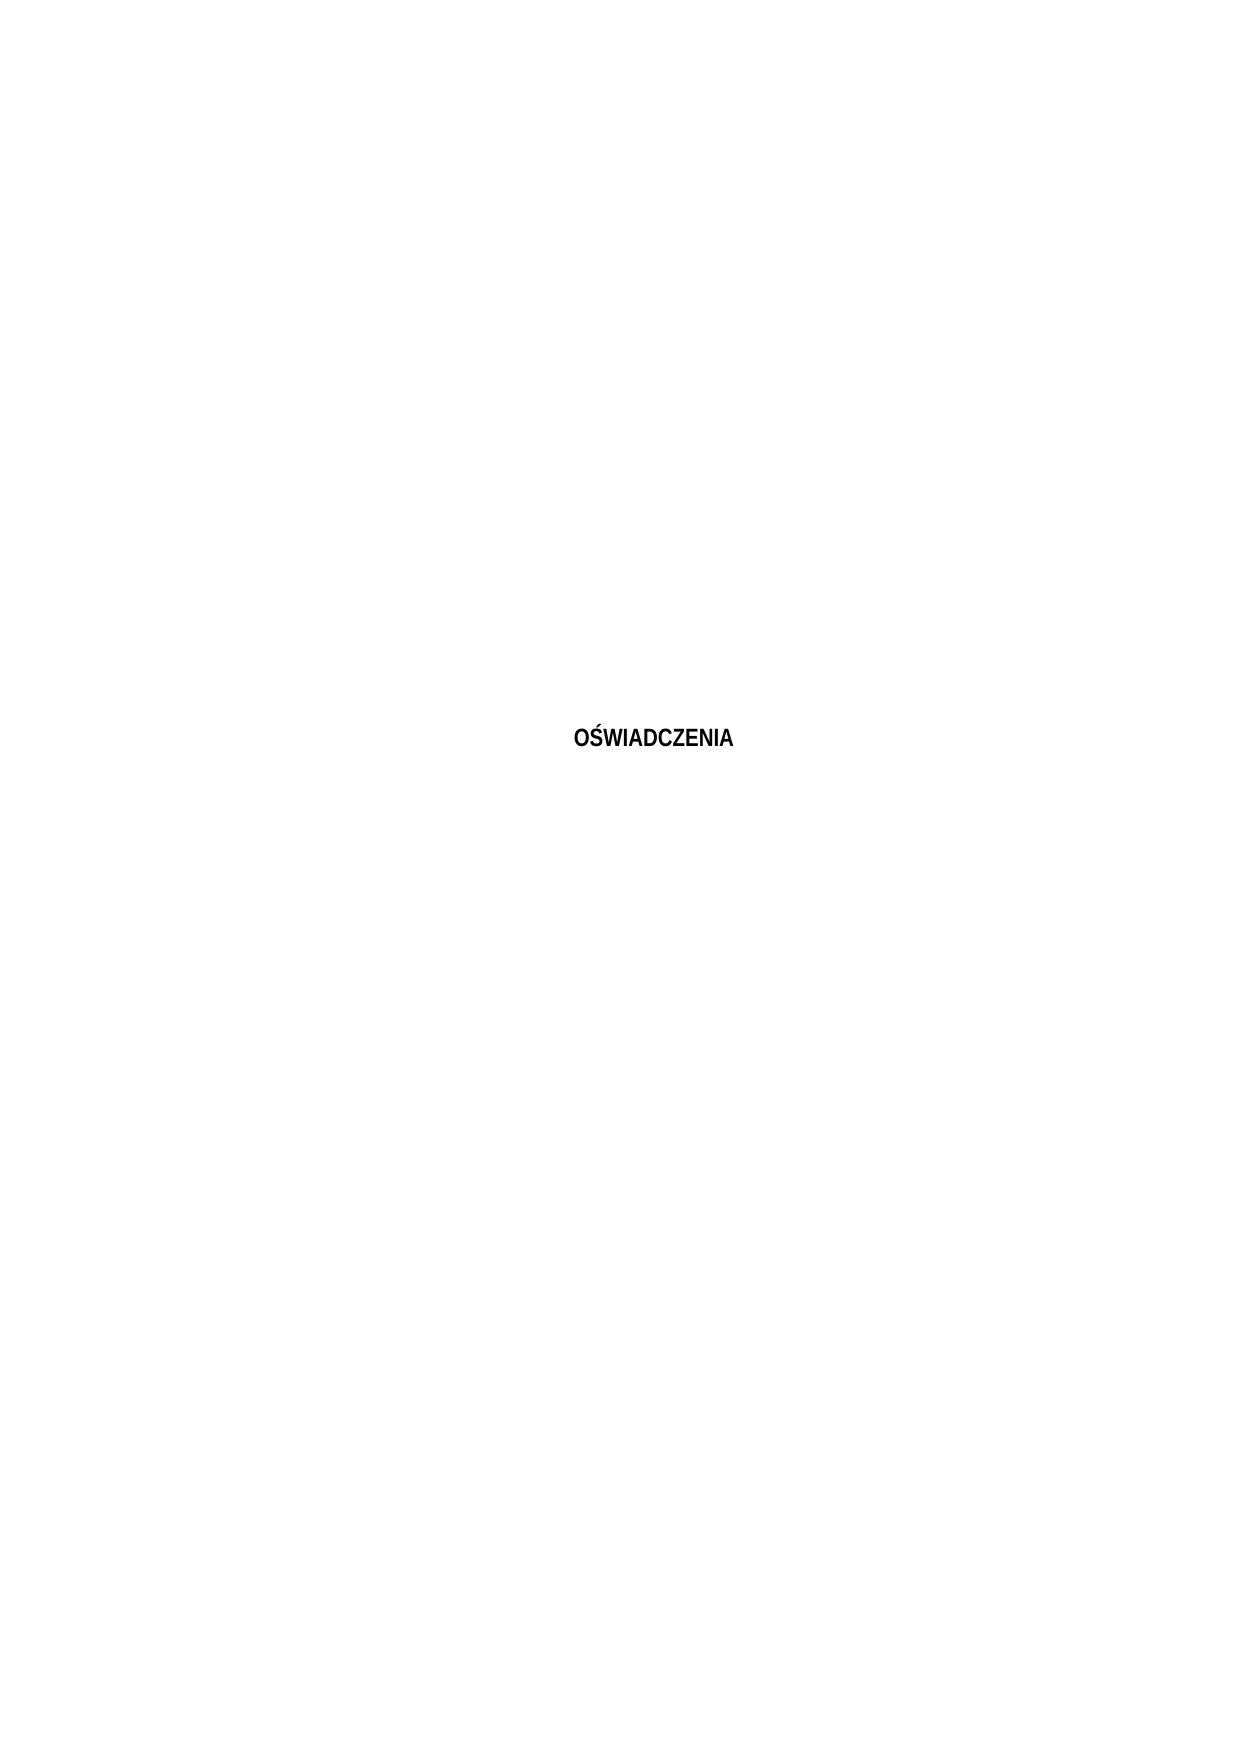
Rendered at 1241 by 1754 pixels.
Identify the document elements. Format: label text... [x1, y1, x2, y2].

text OŚWIADCZENIA [185, 723, 1122, 752]
